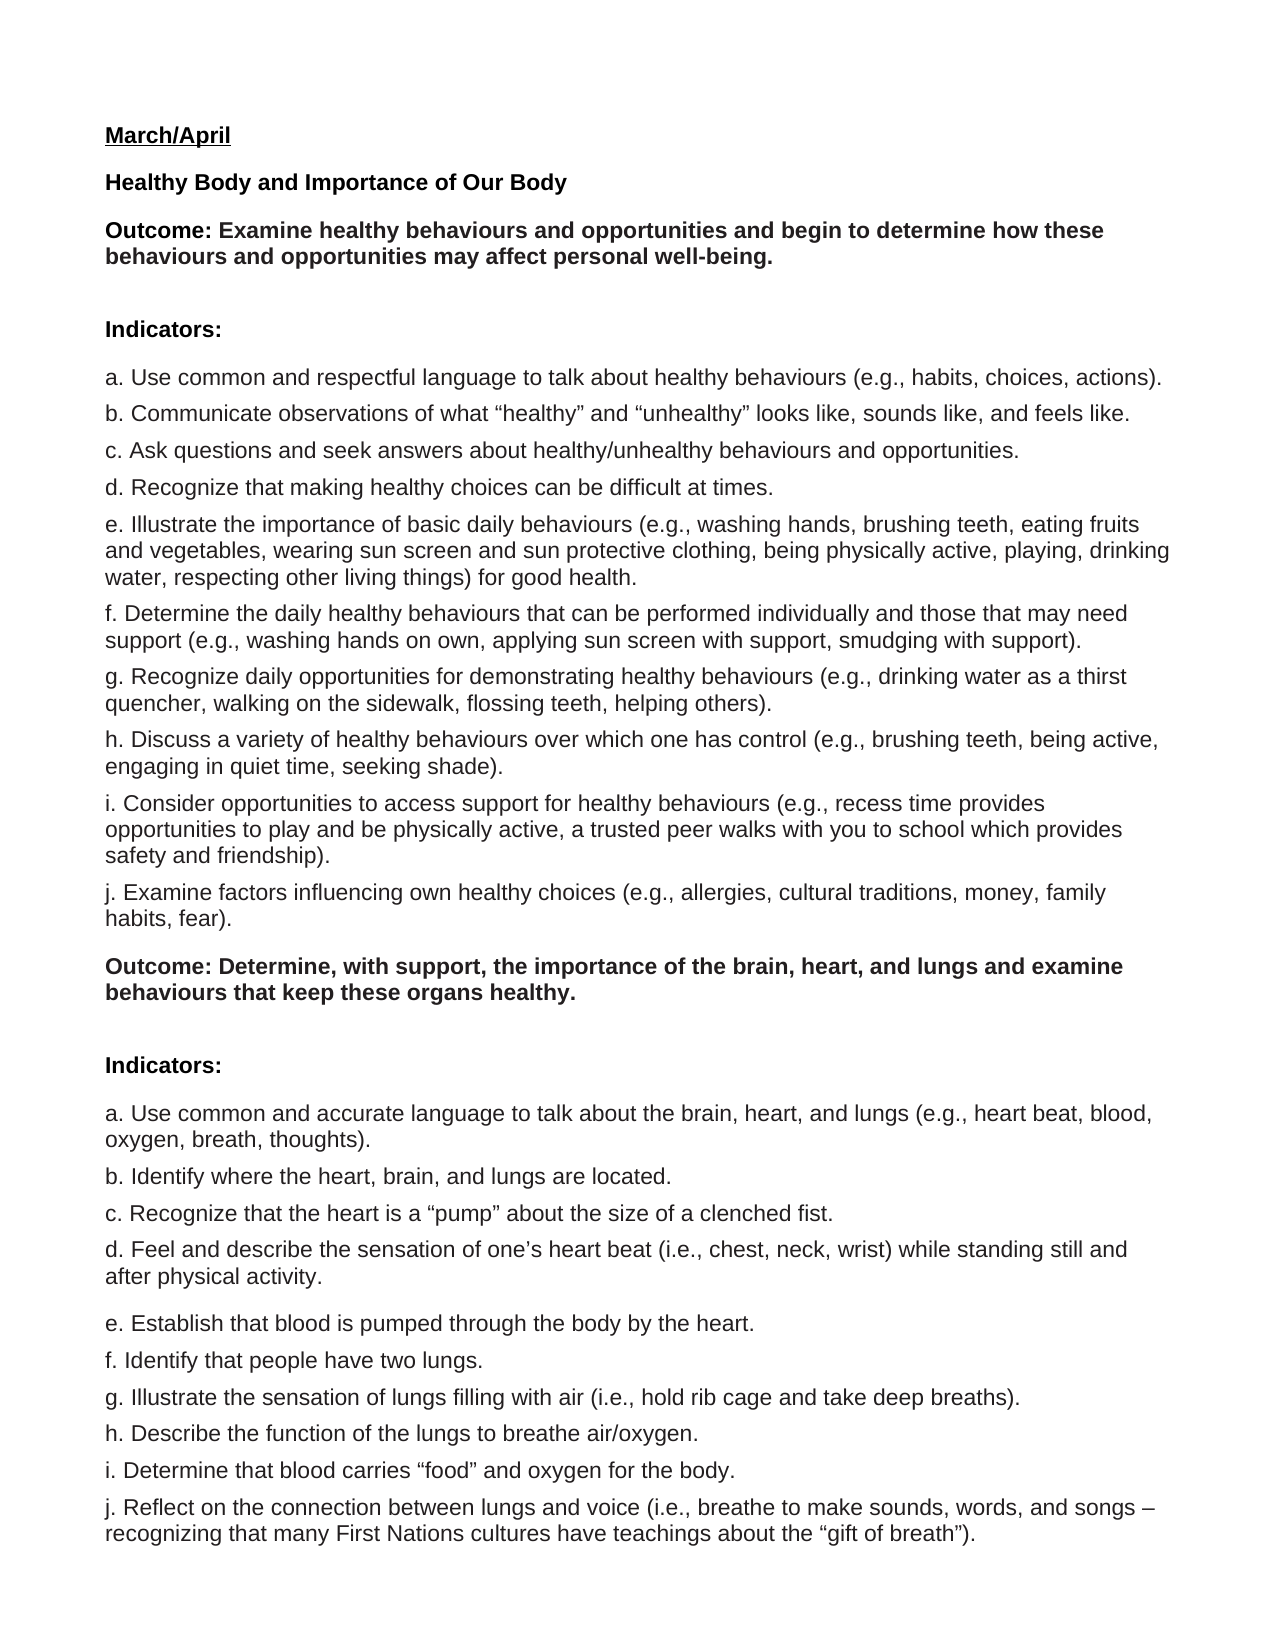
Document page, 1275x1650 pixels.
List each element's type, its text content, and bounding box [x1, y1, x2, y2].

text b. Identify where the heart, brain, and lungs are located. [105, 1163, 1170, 1189]
text f. Identify that people have two lungs. [105, 1347, 1170, 1373]
text h. Describe the function of the lungs to breathe air/oxygen. [105, 1420, 1170, 1447]
text c. Ask questions and seek answers about healthy/unhealthy behaviours and opportunities. [105, 437, 1170, 463]
text e. Establish that blood is pumped through the body by the heart. [105, 1310, 1170, 1336]
text a. Use common and respectful language to talk about healthy behaviours (e.g., habits, choices, actions). [105, 364, 1170, 390]
text Healthy Body and Importance of Our Body [105, 169, 1170, 196]
text i. Consider opportunities to access support for healthy behaviours (e.g., recess time provides opportunities to play and be physically active, a trusted peer walks with you to school which provides safety and friendship). [105, 789, 1170, 869]
text Outcome: Determine, with support, the importance of the brain, heart, and lungs and examine behaviours that keep these organs healthy. [105, 953, 1170, 1005]
text March/April [105, 122, 1170, 148]
text b. Communicate observations of what “healthy” and “unhealthy” looks like, sounds like, and feels like. [105, 400, 1170, 427]
text g. Recognize daily opportunities for demonstrating healthy behaviours (e.g., drinking water as a thirst quencher, walking on the sidewalk, flossing teeth, helping others). [105, 663, 1170, 716]
text h. Discuss a variety of healthy behaviours over which one has control (e.g., brushing teeth, being active, engaging in quiet time, seeking shade). [105, 726, 1170, 779]
text d. Feel and describe the sensation of one’s heart beat (i.e., chest, neck, wrist) while standing still and after physical activity. [105, 1236, 1170, 1289]
text j. Reflect on the connection between lungs and voice (i.e., breathe to make sounds, words, and songs – recognizing that many First Nations cultures have teachings about the “gift of breath”). [105, 1494, 1170, 1546]
text a. Use common and accurate language to talk about the brain, heart, and lungs (e.g., heart beat, blood, oxygen, breath, thoughts). [105, 1100, 1170, 1152]
text Outcome: Examine healthy behaviours and opportunities and begin to determine how these behaviours and opportunities may affect personal well-being. [105, 217, 1170, 269]
text i. Determine that blood carries “food” and oxygen for the body. [105, 1457, 1170, 1483]
text e. Illustrate the importance of basic daily behaviours (e.g., washing hands, brushing teeth, eating fruits and vegetables, wearing sun screen and sun protective clothing, being physically active, playing, drinking water, respecting other living things) for good health. [105, 511, 1170, 590]
text Indicators: [105, 1052, 1170, 1079]
text d. Recognize that making healthy choices can be difficult at times. [105, 474, 1170, 500]
text g. Illustrate the sensation of lungs filling with air (i.e., hold rib cage and take deep breaths). [105, 1383, 1170, 1410]
text f. Determine the daily healthy behaviours that can be performed individually and those that may need support (e.g., washing hands on own, applying sun screen with support, smudging with support). [105, 600, 1170, 653]
text Indicators: [105, 316, 1170, 343]
text c. Recognize that the heart is a “pump” about the size of a clenched fist. [105, 1199, 1170, 1226]
text j. Examine factors influencing own healthy choices (e.g., allergies, cultural traditions, money, family habits, fear). [105, 879, 1170, 932]
